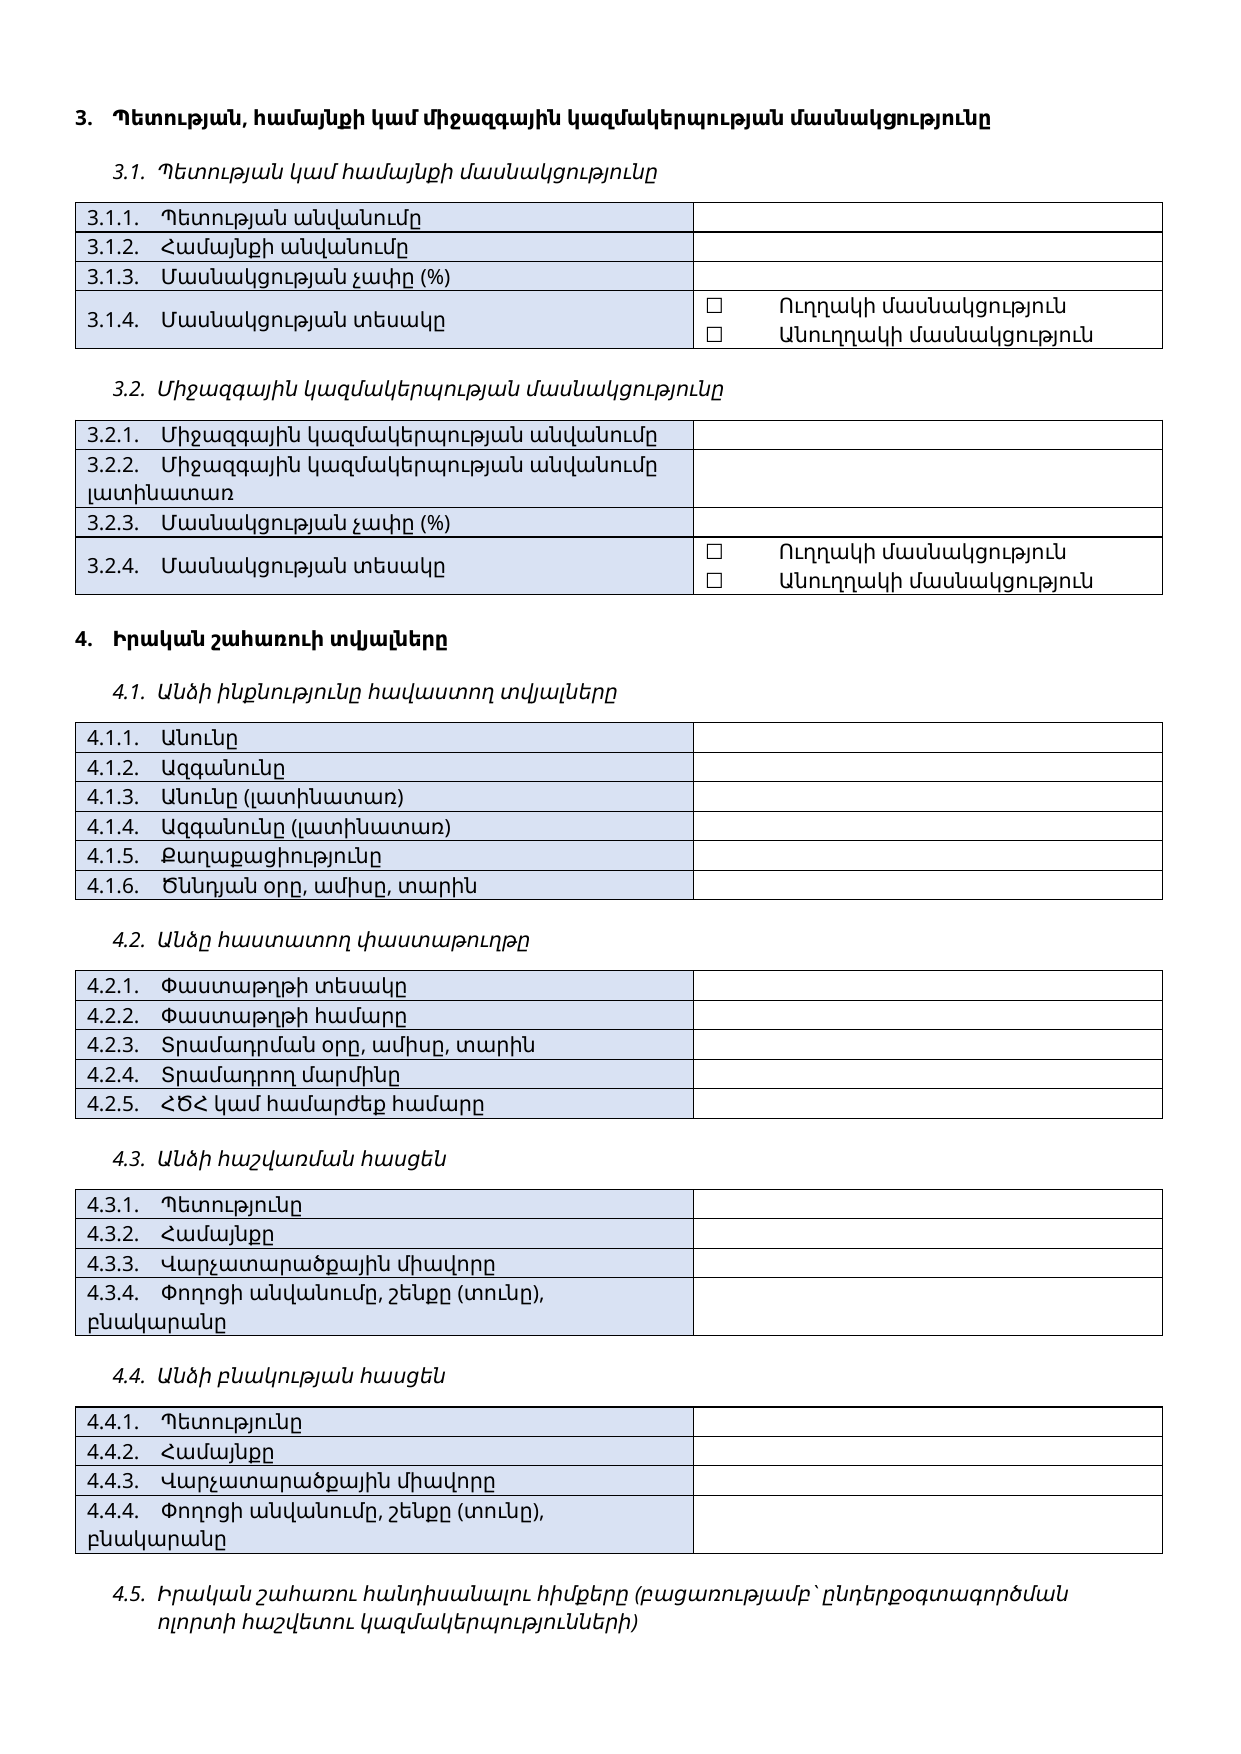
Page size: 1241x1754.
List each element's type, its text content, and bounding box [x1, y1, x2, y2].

table_cell [694, 450, 1162, 507]
table_cell [694, 753, 1162, 781]
table_cell [694, 782, 1162, 811]
table_cell Փողոցի անվանումը, շենքը (տունը), բնակարանը [76, 1278, 693, 1335]
table_cell ՀԾՀ կամ համարժեք համարը [76, 1089, 693, 1118]
table_cell Փողոցի անվանումը, շենքը (տունը), բնակարանը [76, 1496, 693, 1553]
list Պետության կամ համայնքի մասնակցությունը [112, 157, 1152, 185]
list Պետության, համայնքի կամ միջազգային կազմակերպության մասնակցությունը [75, 103, 1152, 132]
table_header Պետությունը [76, 1190, 693, 1218]
table_cell Քաղաքացիությունը [76, 841, 693, 870]
table_cell Համայնքը [76, 1219, 693, 1248]
table_cell [694, 1437, 1162, 1465]
table_cell [694, 1466, 1162, 1495]
table_cell [694, 1030, 1162, 1059]
table_cell [694, 1278, 1162, 1335]
table_cell Ազգանունը (լատինատառ) [76, 812, 693, 840]
table_header [694, 971, 1162, 1000]
table_header [694, 421, 1162, 449]
table_header Փաստաթղթի տեսակը [76, 971, 693, 1000]
list Իրական շահառու հանդիսանալու հիմքերը (բացառությամբ` ընդերքօգտագործման ոլորտի հաշվետու կազմակերպությունների) [112, 1579, 1152, 1636]
table_cell Մասնակցության չափը (%) [76, 508, 693, 536]
table_cell Անունը (լատինատառ) [76, 782, 693, 811]
table_header Պետության անվանումը [76, 203, 693, 231]
table_cell Տրամադրման օրը, ամիսը, տարին [76, 1030, 693, 1059]
table_cell ☐ Ուղղակի մասնակցություն ☐ Անուղղակի մասնակցություն [694, 538, 1162, 594]
table_cell Համայնքը [76, 1437, 693, 1465]
table_cell Մասնակցության տեսակը [76, 291, 693, 348]
table_cell [694, 508, 1162, 536]
table_cell Վարչատարածքային միավորը [76, 1249, 693, 1277]
table_cell [694, 1060, 1162, 1088]
list Միջազգային կազմակերպության մասնակցությունը [112, 374, 1152, 403]
table_cell [694, 1496, 1162, 1553]
table_cell Վարչատարածքային միավորը [76, 1466, 693, 1495]
table_cell Ազգանունը [76, 753, 693, 781]
table_header Միջազգային կազմակերպության անվանումը [76, 421, 693, 449]
table_cell [694, 841, 1162, 870]
table_cell [694, 812, 1162, 840]
list Անձը հաստատող փաստաթուղթը [112, 925, 1152, 954]
table_cell Մասնակցության տեսակը [76, 538, 693, 594]
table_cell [694, 291, 1162, 348]
table_cell Համայնքի անվանումը [76, 233, 693, 261]
table_header [694, 1190, 1162, 1218]
table_header [694, 1408, 1162, 1436]
table_cell Տրամադրող մարմինը [76, 1060, 693, 1088]
table_header Անունը [76, 723, 693, 752]
table_cell [694, 1001, 1162, 1029]
table_header [694, 723, 1162, 752]
table_header Պետությունը [76, 1408, 693, 1436]
table_cell [694, 871, 1162, 899]
table_cell Ծննդյան օրը, ամիսը, տարին [76, 871, 693, 899]
list Անձի ինքնությունը հավաստող տվյալները [112, 677, 1152, 706]
table_cell [694, 1249, 1162, 1277]
table_cell [694, 262, 1162, 290]
list Իրական շահառուի տվյալները [75, 624, 1152, 652]
list Անձի հաշվառման հասցեն [112, 1144, 1152, 1172]
table_cell Միջազգային կազմակերպության անվանումը լատինատառ [76, 450, 693, 507]
table_header [694, 203, 1162, 231]
table_cell Փաստաթղթի համարը [76, 1001, 693, 1029]
list Անձի բնակության հասցեն [112, 1361, 1152, 1390]
table_cell Մասնակցության չափը (%) [76, 262, 693, 290]
table_cell [694, 1089, 1162, 1118]
table_cell [694, 233, 1162, 261]
table_cell [694, 1219, 1162, 1248]
